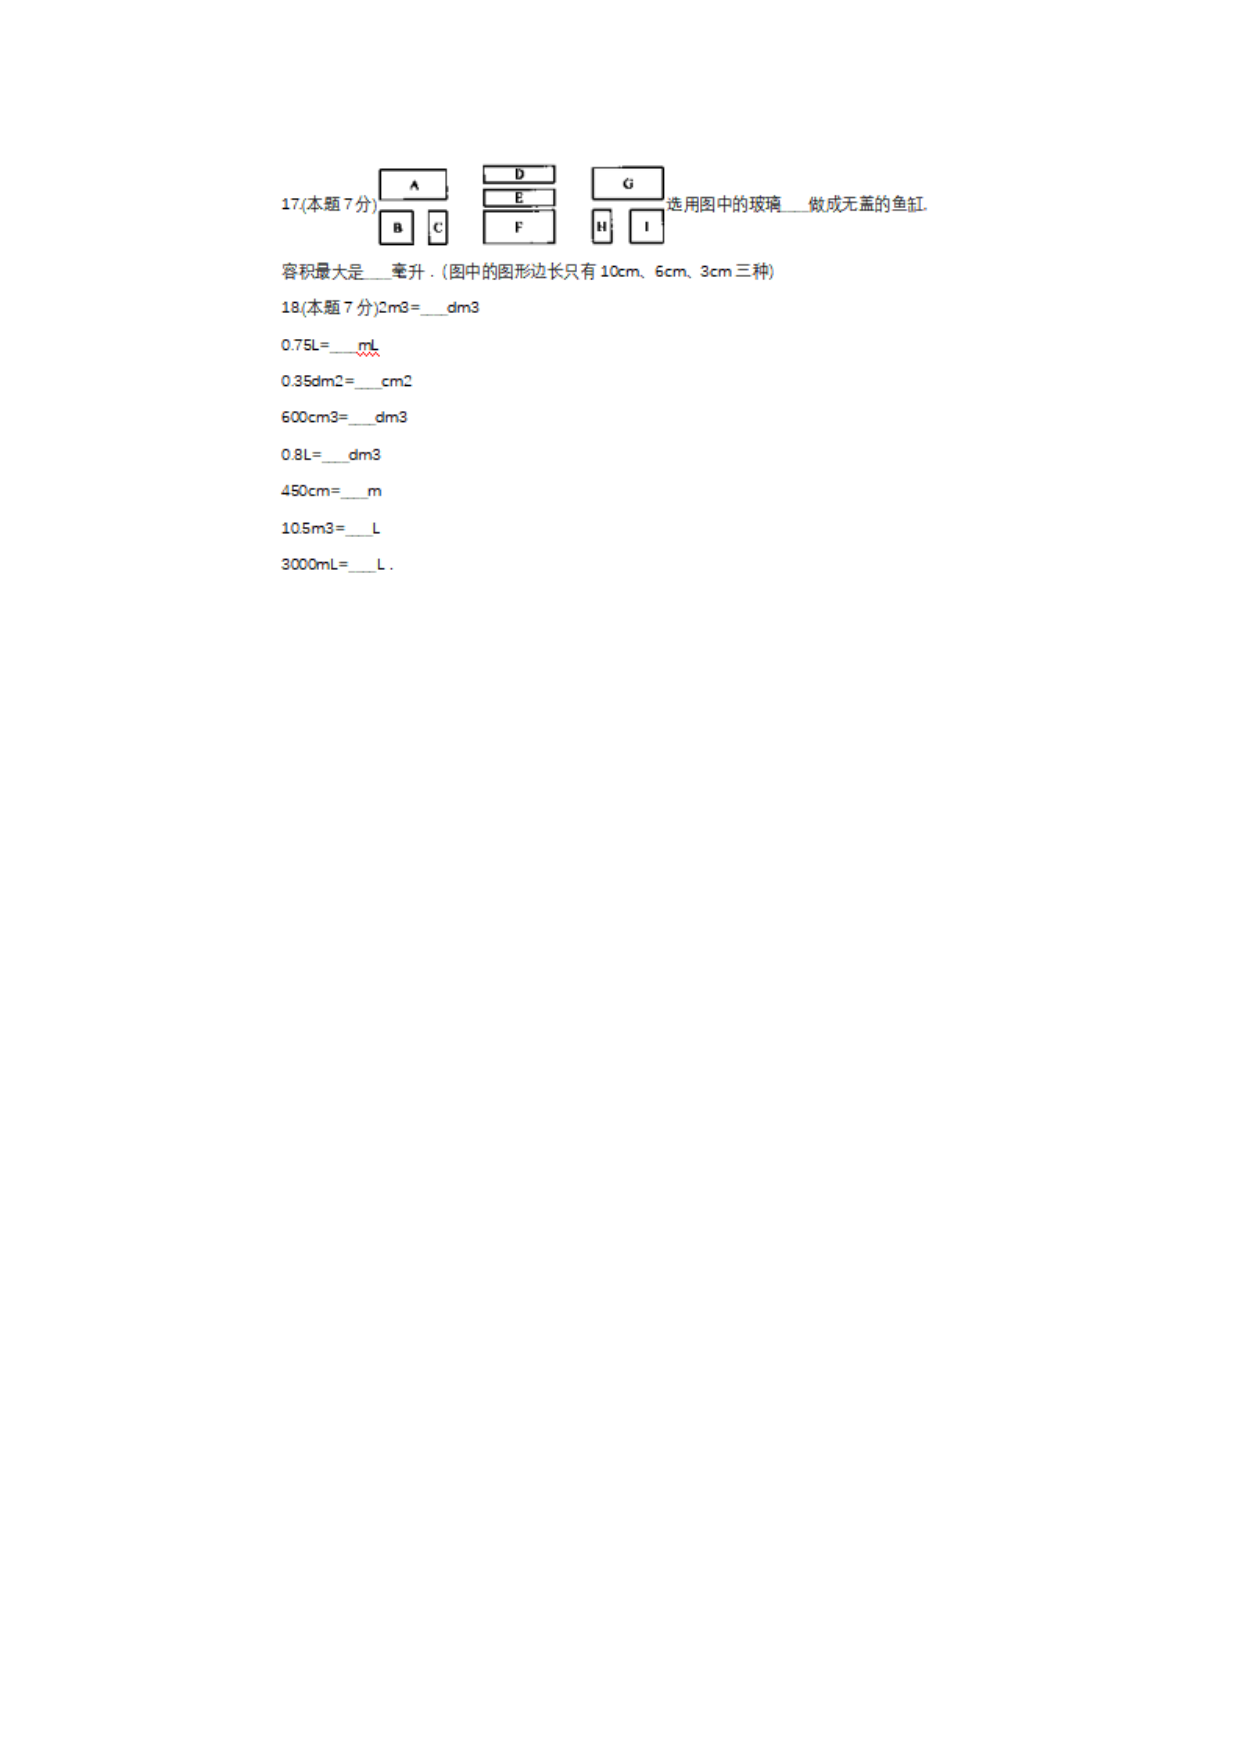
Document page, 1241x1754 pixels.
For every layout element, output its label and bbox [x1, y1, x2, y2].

picture [233, 162, 1007, 620]
